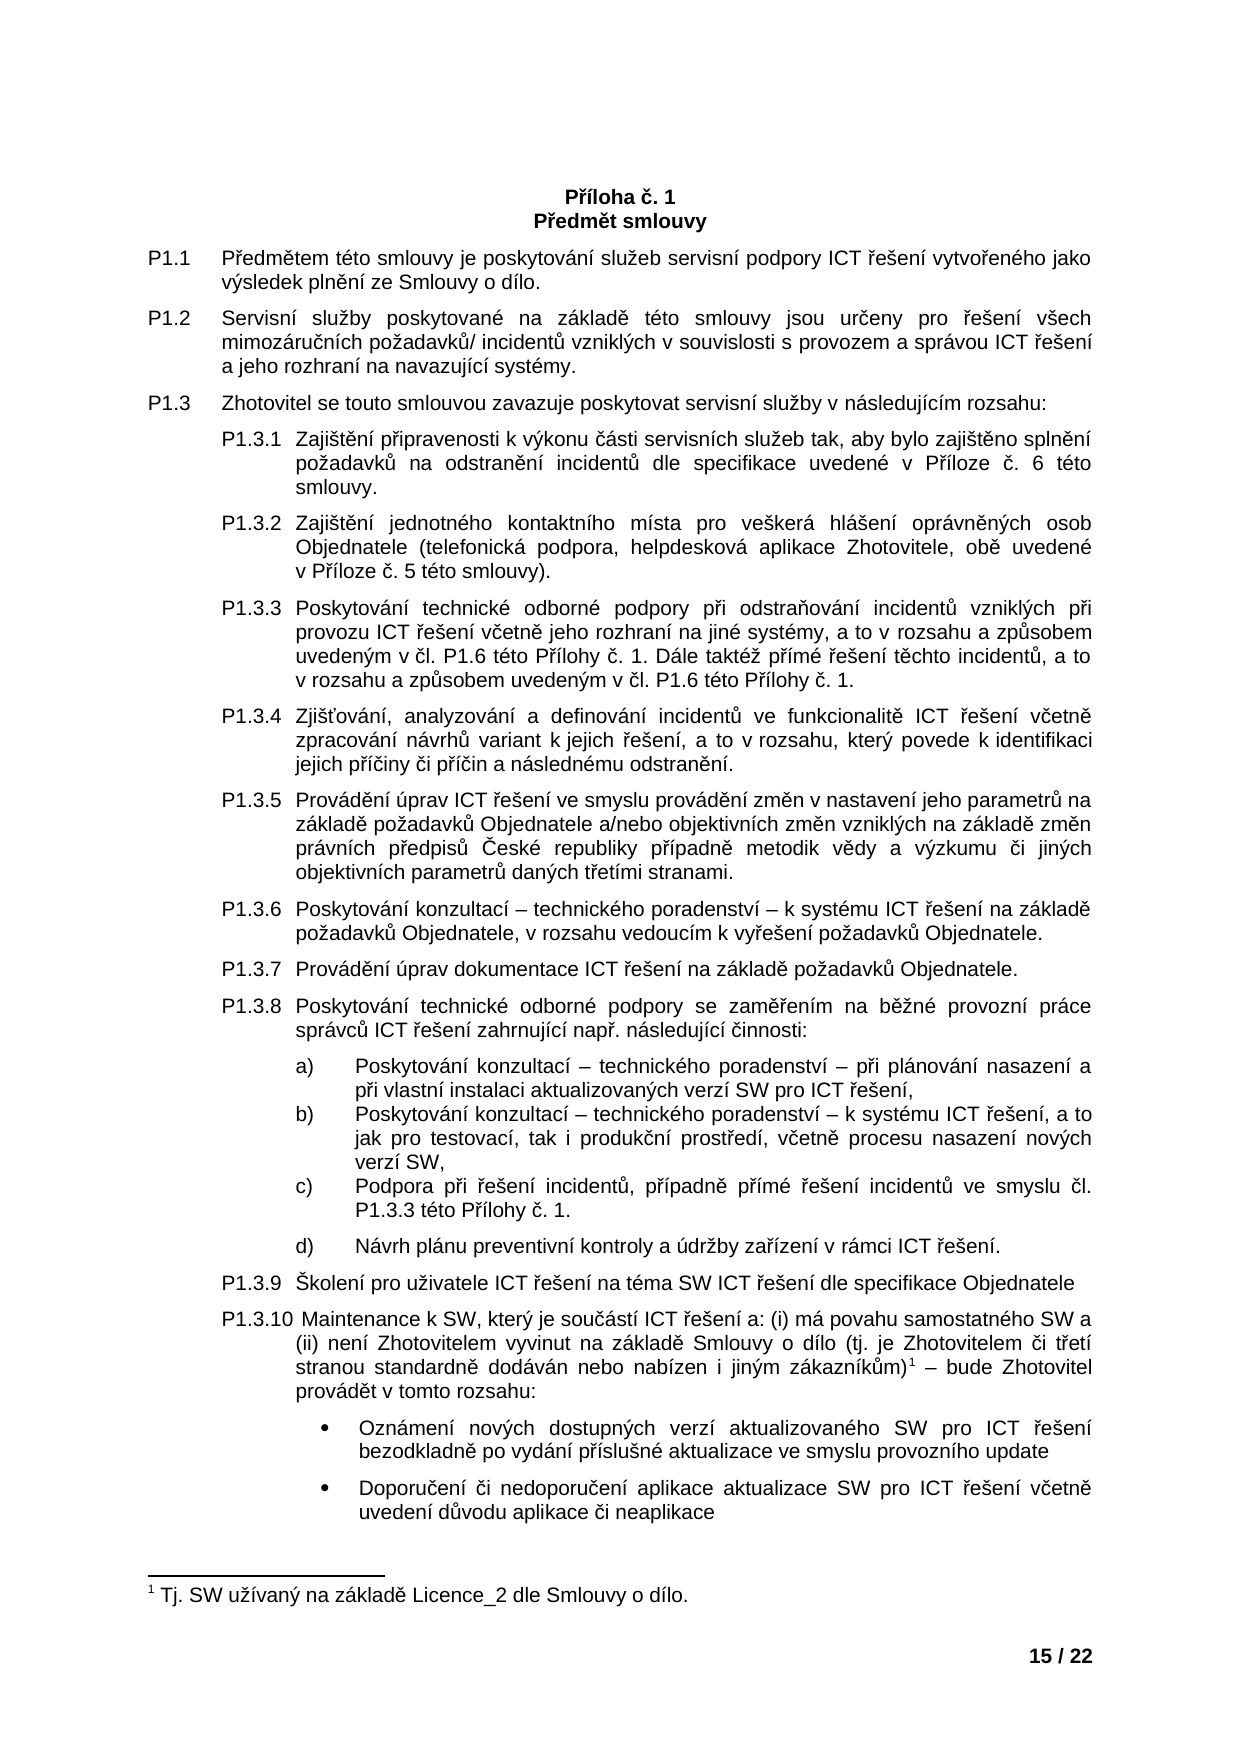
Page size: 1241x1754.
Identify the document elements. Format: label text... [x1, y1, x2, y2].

text P1.3.6 Poskytování konzultací – technického poradenství – k systému ICT řešení na základě požadavků Objednatele, v rozsahu vedoucím k vyřešení požadavků Objednatele. [221, 897, 1093, 944]
text Předmět smlouvy [148, 209, 1093, 233]
text P1.3.2 Zajištění jednotného kontaktního místa pro veškerá hlášení oprávněných osob Objednatele (telefonická podpora, helpdesková aplikace Zhotovitele, obě uvedené v Příloze č. 5 této smlouvy). [221, 511, 1093, 583]
text P1.1 Předmětem této smlouvy je poskytování služeb servisní podpory ICT řešení vytvořeného jako výsledek plnění ze Smlouvy o dílo. [148, 246, 1093, 293]
list Poskytování konzultací – technického poradenství – k systému ICT řešení, a to jak pro testovací, tak i produkční prostředí, včetně procesu nasazení nových verzí SW, [295, 1102, 1093, 1174]
text P1.3 Zhotovitel se touto smlouvou zavazuje poskytovat servisní služby v následujícím rozsahu: [148, 390, 1093, 414]
text P1.3.4 Zjišťování, analyzování a definování incidentů ve funkcionalitě ICT řešení včetně zpracování návrhů variant k jejich řešení, a to v rozsahu, který povede k identifikaci jejich příčiny či příčin a následnému odstranění. [221, 704, 1093, 776]
text P1.3.9 Školení pro uživatele ICT řešení na téma SW ICT řešení dle specifikace Objednatele [221, 1271, 1093, 1294]
list Oznámení nových dostupných verzí aktualizovaného SW pro ICT řešení bezodkladně po vydání příslušné aktualizace ve smyslu provozního update [321, 1415, 1093, 1463]
list Poskytování konzultací – technického poradenství – při plánování nasazení a při vlastní instalaci aktualizovaných verzí SW pro ICT řešení, [295, 1054, 1093, 1102]
text P1.3.3 Poskytování technické odborné podpory při odstraňování incidentů vzniklých při provozu ICT řešení včetně jeho rozhraní na jiné systémy, a to v rozsahu a způsobem uvedeným v čl. P1.6 této Přílohy č. 1. Dále taktéž přímé řešení těchto incidentů, a to v rozsahu a způsobem uvedeným v čl. P1.6 této Přílohy č. 1. [221, 596, 1093, 691]
list Návrh plánu preventivní kontroly a údržby zařízení v rámci ICT řešení. [295, 1234, 1093, 1258]
text P1.3.7 Provádění úprav dokumentace ICT řešení na základě požadavků Objednatele. [221, 957, 1093, 981]
text P1.2 Servisní služby poskytované na základě této smlouvy jsou určeny pro řešení všech mimozáručních požadavků/ incidentů vzniklých v souvislosti s provozem a správou ICT řešení a jeho rozhraní na navazující systémy. [148, 306, 1093, 378]
text P1.3.5 Provádění úprav ICT řešení ve smyslu provádění změn v nastavení jeho parametrů na základě požadavků Objednatele a/nebo objektivních změn vzniklých na základě změn právních předpisů České republiky případně metodik vědy a výzkumu či jiných objektivních parametrů daných třetími stranami. [221, 788, 1093, 884]
list Podpora při řešení incidentů, případně přímé řešení incidentů ve smyslu čl. P1.3.3 této Přílohy č. 1. [295, 1174, 1093, 1222]
text P1.3.10 Maintenance k SW, který je součástí ICT řešení a: (i) má povahu samostatného SW a (ii) není Zhotovitelem vyvinut na základě Smlouvy o dílo (tj. je Zhotovitelem či třetí stranou standardně dodáván nebo nabízen i jiným zákazníkům) – bude Zhotovitel provádět v tomto rozsahu: [221, 1307, 1093, 1403]
text P1.3.1 Zajištění připravenosti k výkonu části servisních služeb tak, aby bylo zajištěno splnění požadavků na odstranění incidentů dle specifikace uvedené v Příloze č. 6 této smlouvy. [221, 427, 1093, 499]
text Příloha č. 1 [148, 185, 1093, 209]
list Doporučení či nedoporučení aplikace aktualizace SW pro ICT řešení včetně uvedení důvodu aplikace či neaplikace [321, 1476, 1093, 1524]
text P1.3.8 Poskytování technické odborné podpory se zaměřením na běžné provozní práce správců ICT řešení zahrnující např. následující činnosti: [221, 993, 1093, 1041]
